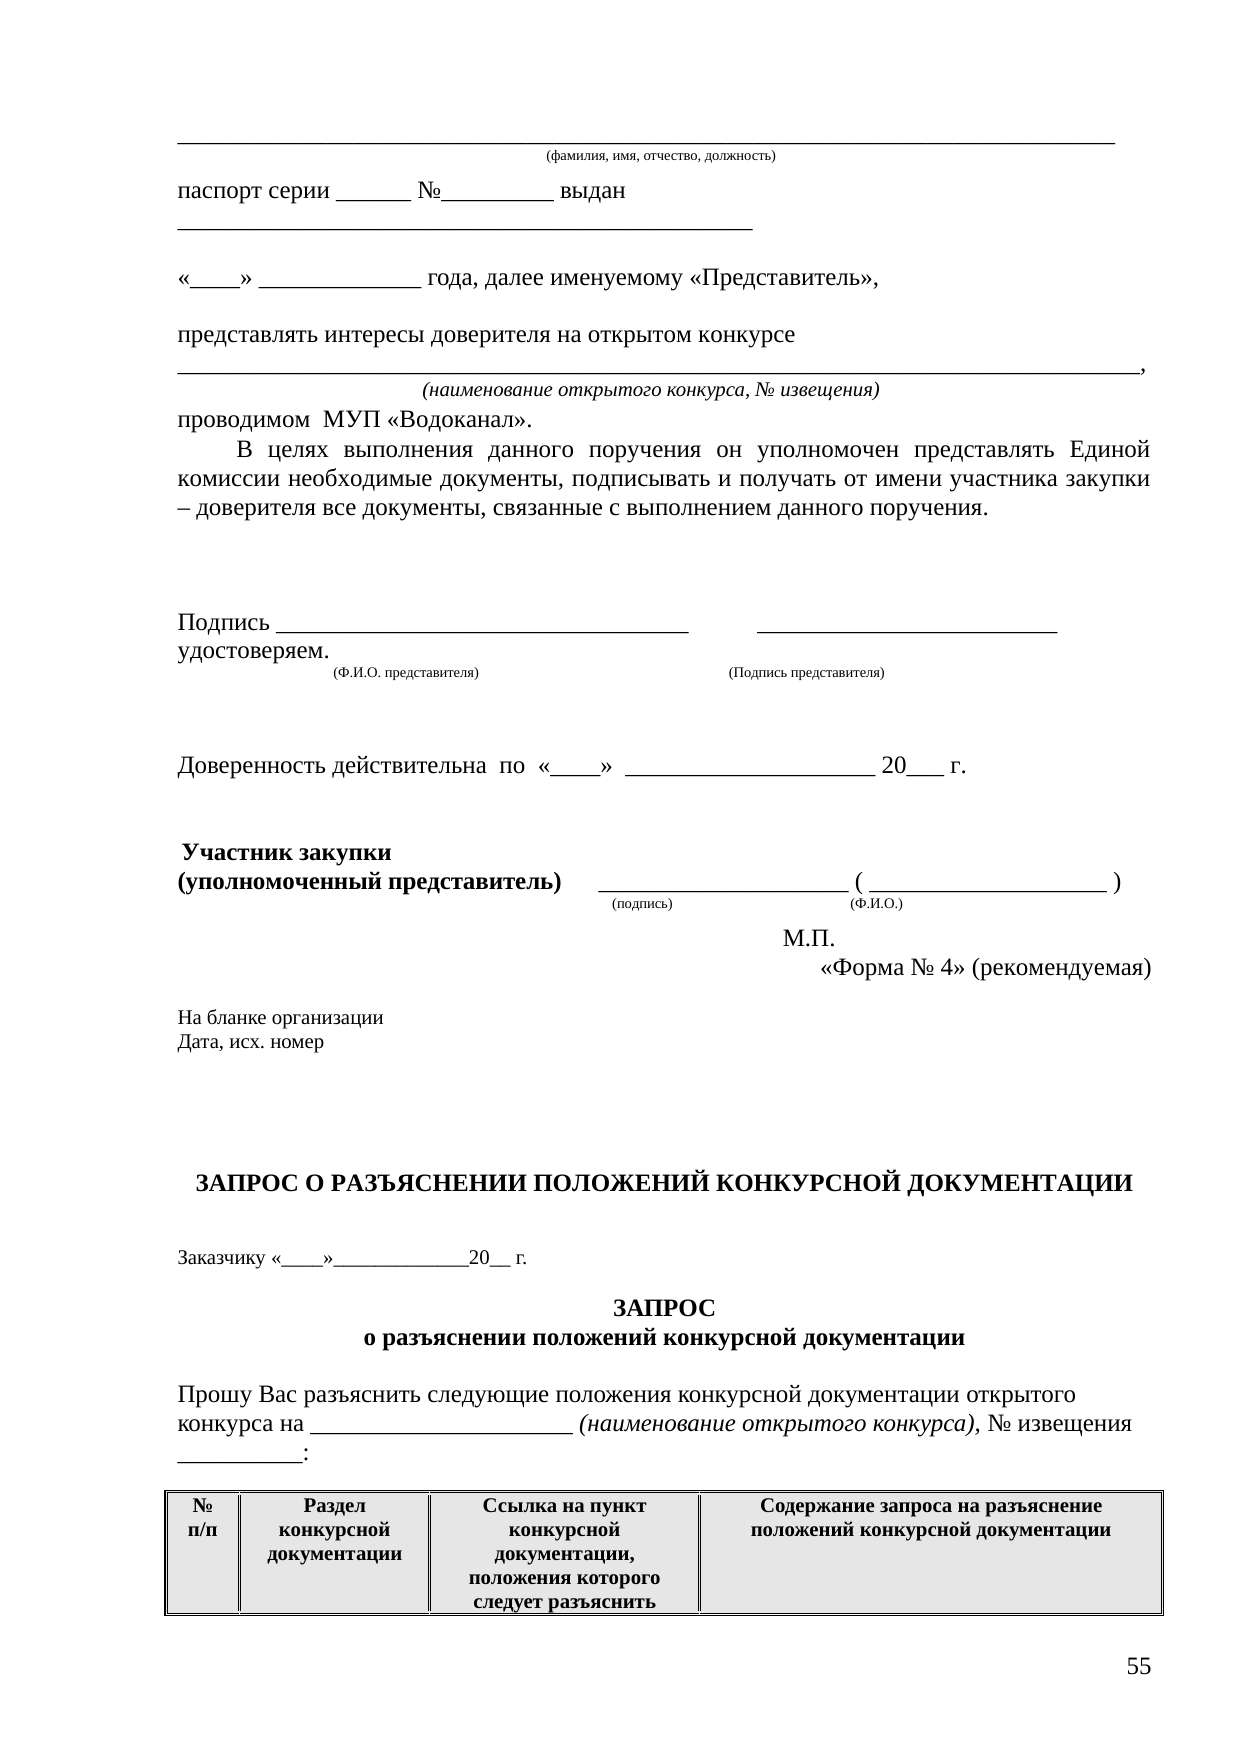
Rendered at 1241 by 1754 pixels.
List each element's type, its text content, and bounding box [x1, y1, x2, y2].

text (подпись) (Ф.И.О.) [177, 894, 1152, 923]
text Доверенность действительна по «____» ____________________ 20___ г. [177, 751, 1152, 779]
text (Ф.И.О. представителя) (Подпись представителя) [177, 664, 1152, 693]
table_header Содержание запроса на разъяснение положений конкурсной документации [699, 1493, 1161, 1613]
text (фамилия, имя, отчество, должность) [472, 147, 1152, 176]
text ЗАПРОС [177, 1293, 1152, 1322]
text М.П. [783, 923, 1152, 952]
text о разъяснении положений конкурсной документации [177, 1322, 1152, 1350]
text (уполномоченный представитель) ____________________ ( ___________________ ) [177, 866, 1152, 894]
text ЗАПРОС О РАЗЪЯСНЕНИИ ПОЛОЖЕНИЙ КОНКУРСНОЙ ДОКУМЕНТАЦИИ [177, 1168, 1152, 1197]
table_header № п/п [168, 1493, 239, 1613]
text доверяет ___________________________________________________________________________ [177, 118, 1152, 147]
text Дата, исх. номер [177, 1029, 1152, 1053]
text Заказчику «____»_____________20__ г. [177, 1245, 1152, 1269]
text «____» _____________ года, далее именуемому «Представитель», [177, 262, 1152, 291]
text «Форма № 4» (рекомендуемая) [177, 952, 1152, 981]
text представлять интересы доверителя на открытом конкурсе _____________________________________________________________________________, [177, 319, 1152, 377]
text Прошу Вас разъяснить следующие положения конкурсной документации открытого конкурса на _____________________ (наименование открытого конкурса), № извещения __________: [177, 1379, 1152, 1465]
text паспорт серии ______ №_________ выдан ______________________________________________ [177, 176, 1152, 233]
table_header Раздел конкурсной документации [239, 1491, 430, 1613]
text (наименование открытого конкурса, № извещения) [177, 377, 1152, 401]
text Подпись _________________________________ ________________________ удостоверяем. [177, 607, 1152, 664]
text проводимом МУП «Водоканал». [177, 401, 1152, 434]
table_header Ссылка на пункт конкурсной документации, положения которого следует разъяснить [430, 1493, 699, 1613]
text Участник закупки [162, 837, 1152, 866]
text На бланке организации [177, 1005, 1152, 1029]
text В целях выполнения данного поручения он уполномочен представлять Единой комиссии необходимые документы, подписывать и получать от имени участника закупки – доверителя все документы, связанные с выполнением данного поручения. [177, 434, 1152, 521]
